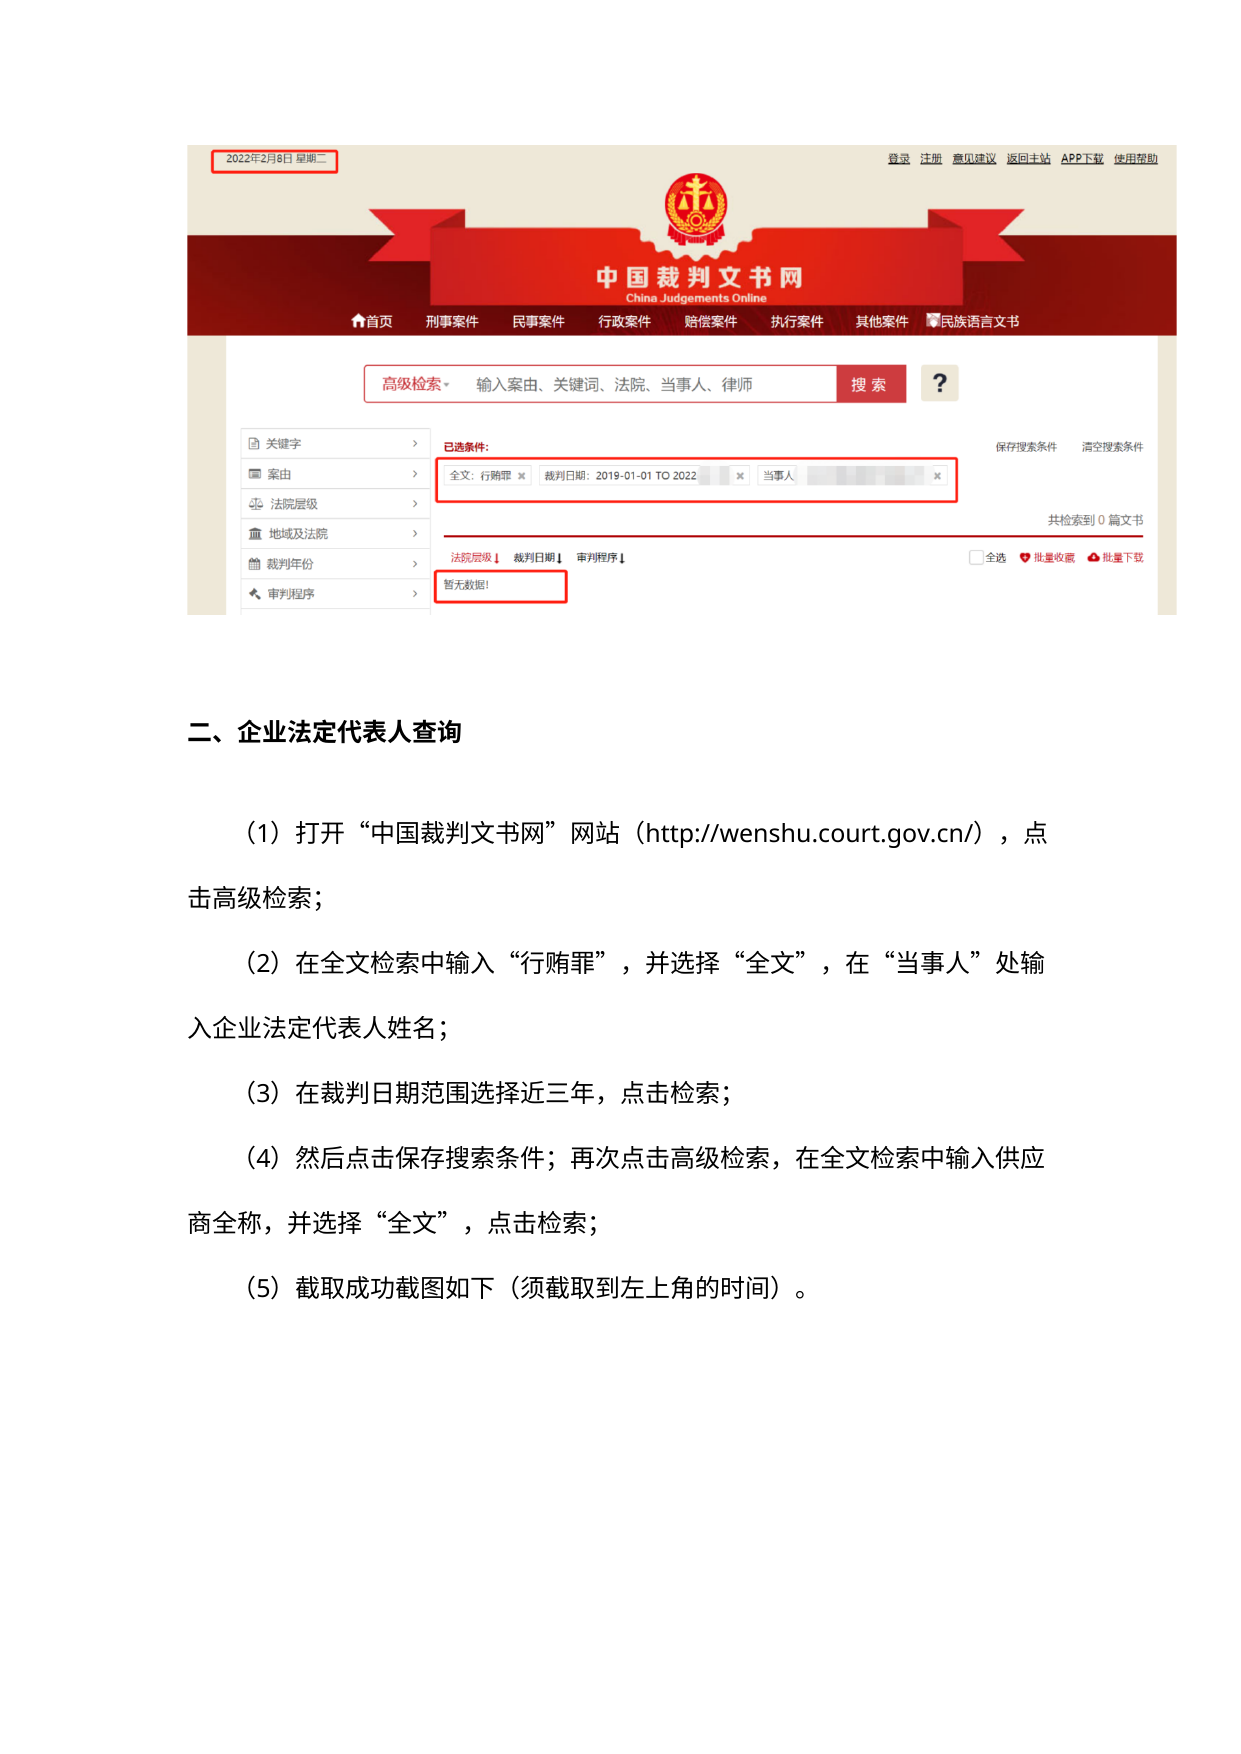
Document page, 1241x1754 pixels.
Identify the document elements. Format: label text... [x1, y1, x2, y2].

text （3）在裁判日期范围选择近三年，点击检索； [187, 1059, 1053, 1124]
text （5）截取成功截图如下（须截取到左上角的时间）。 [187, 1254, 1053, 1319]
text （2）在全文检索中输入“行贿罪”，并选择“全文”，在“当事人”处输入企业法定代表人姓名； [187, 929, 1053, 1059]
picture [187, 145, 1177, 615]
text （4）然后点击保存搜索条件；再次点击高级检索，在全文检索中输入供应商全称，并选择“全文”，点击检索； [187, 1124, 1053, 1254]
text （1）打开“中国裁判文书网”网站（http://wenshu.court.gov.cn/），点击高级检索； [187, 799, 1053, 929]
text 二、企业法定代表人查询 [187, 615, 1053, 763]
